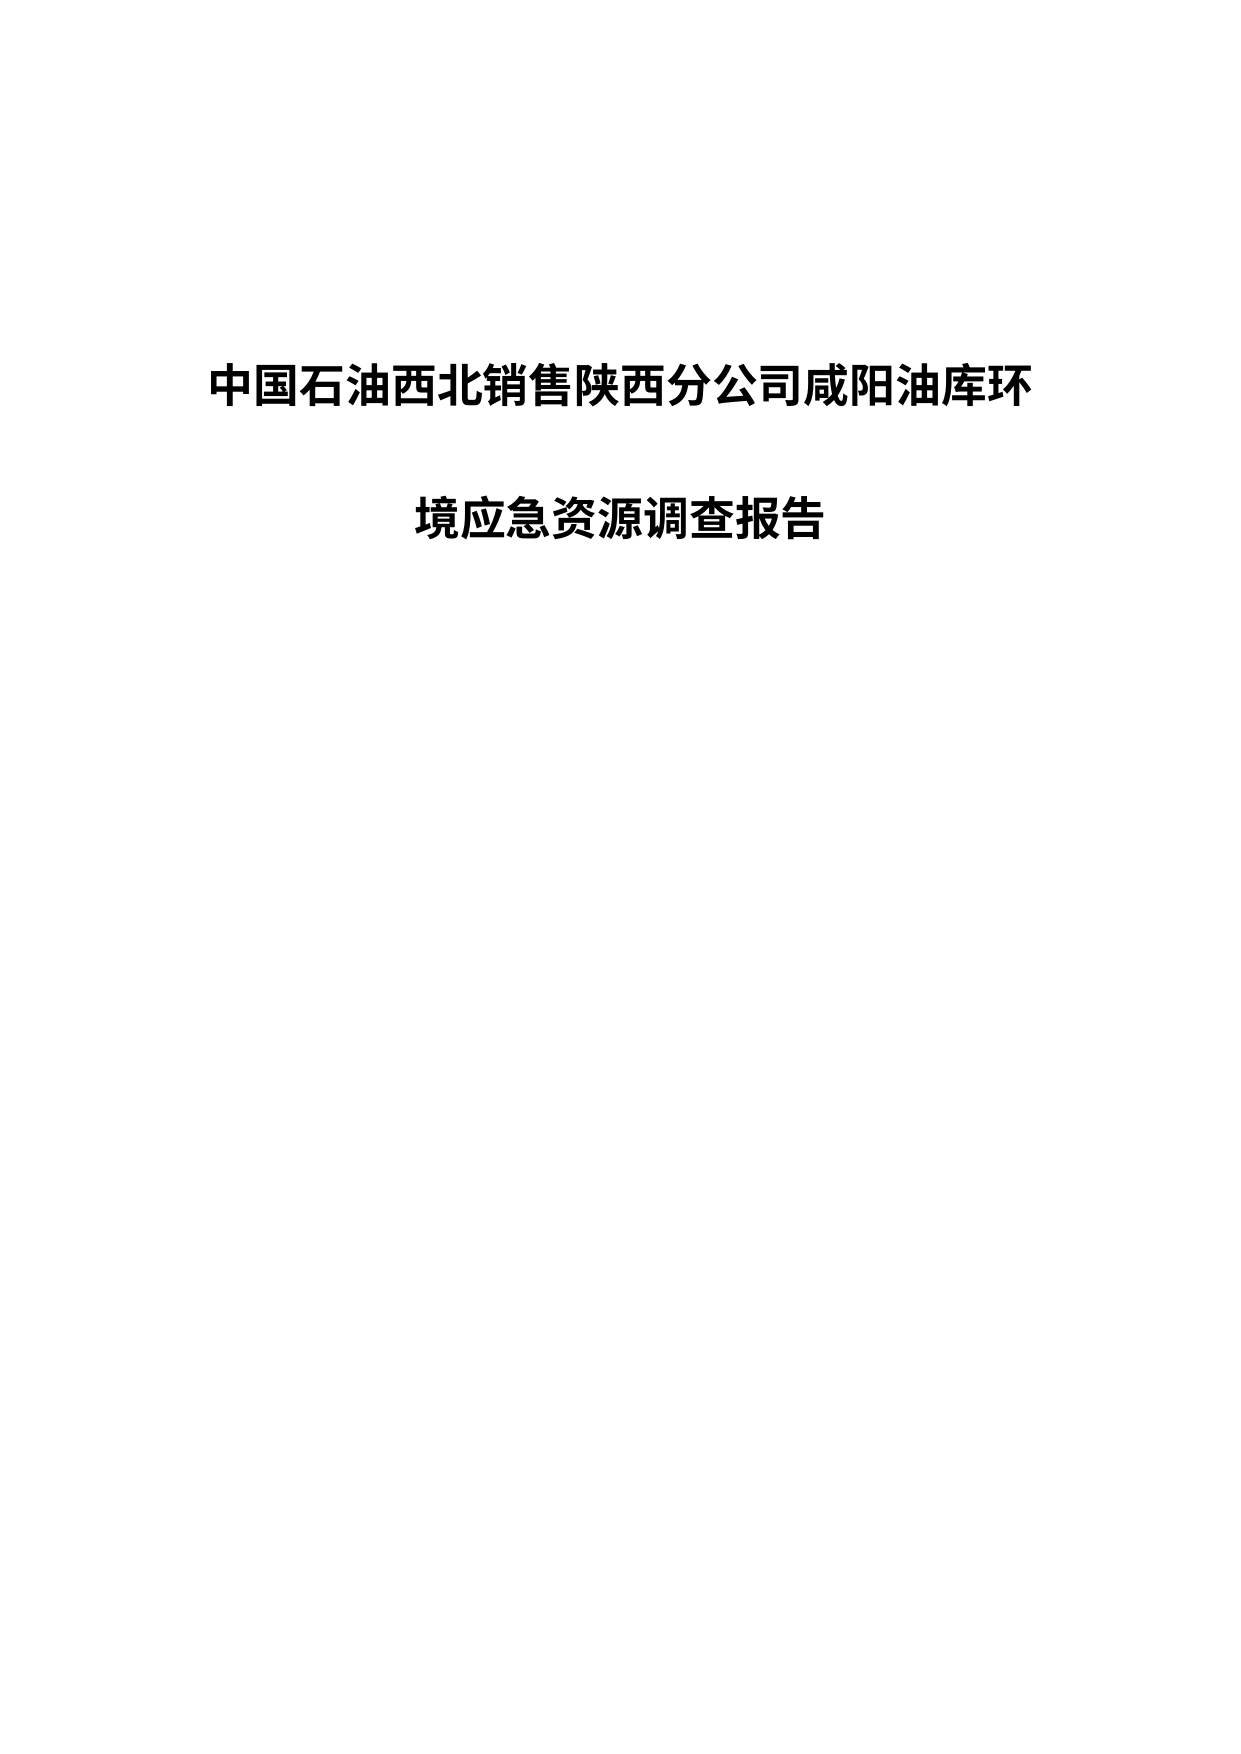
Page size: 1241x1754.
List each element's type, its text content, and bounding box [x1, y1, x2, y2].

text 中国石油西北销售陕西分公司咸阳油库环境应急资源调查报告 [187, 349, 1053, 548]
